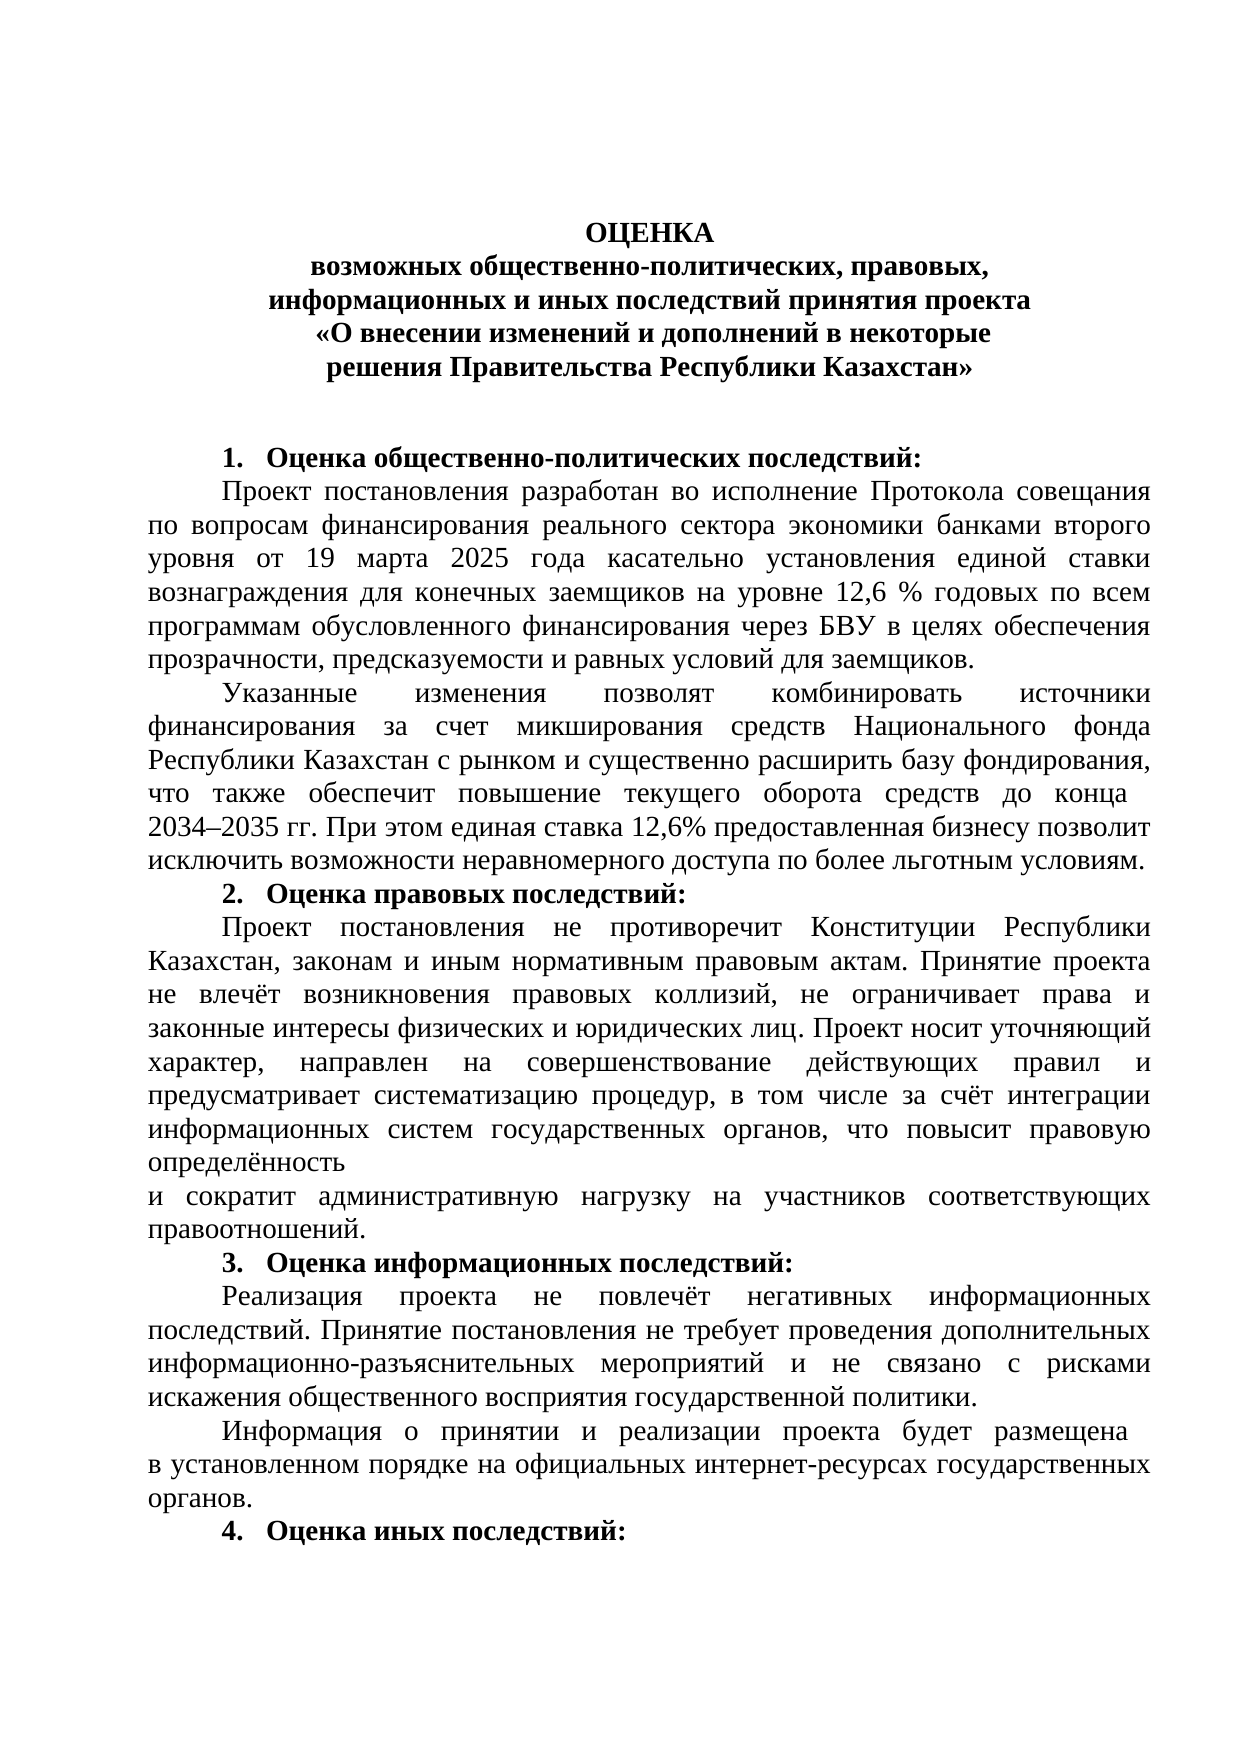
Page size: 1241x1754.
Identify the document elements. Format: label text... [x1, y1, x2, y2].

text возможных общественно-политических, правовых, [148, 248, 1152, 282]
text Проект постановления не противоречит Конституции Республики Казахстан, законам и иным нормативным правовым актам. Принятие проекта не влечёт возникновения правовых коллизий, не ограничивает права и законные интересы физических и юридических лиц. Проект носит уточняющий характер, направлен на совершенствование действующих правил и предусматривает систематизацию процедур, в том числе за счёт интеграции информационных систем государственных органов, что повысит правовую определённость и сократит административную нагрузку на участников соответствующих правоотношений. [148, 909, 1152, 1245]
text «О внесении изменений и дополнений в некоторые [148, 315, 1152, 349]
text 1. Оценка общественно-политических последствий: [148, 440, 1152, 473]
text 4. Оценка иных последствий: [148, 1513, 1152, 1547]
text 3. Оценка информационных последствий: [148, 1245, 1152, 1278]
text Реализация проекта не повлечёт негативных информационных последствий. Принятие постановления не требует проведения дополнительных информационно-разъяснительных мероприятий и не связано с рисками искажения общественного восприятия государственной политики. [148, 1278, 1152, 1413]
text ОЦЕНКА [148, 215, 1152, 248]
text Проект постановления разработан во исполнение Протокола совещания по вопросам финансирования реального сектора экономики банками второго уровня от 19 марта 2025 года касательно установления единой ставки вознаграждения для конечных заемщиков на уровне 12,6 % годовых по всем программам обусловленного финансирования через БВУ в целях обеспечения прозрачности, предсказуемости и равных условий для заемщиков. [148, 473, 1152, 675]
text 2. Оценка правовых последствий: [148, 876, 1152, 909]
text Информация о принятии и реализации проекта будет размещена в установленном порядке на официальных интернет-ресурсах государственных органов. [148, 1413, 1152, 1513]
text информационных и иных последствий принятия проекта [148, 282, 1152, 315]
text решения Правительства Республики Казахстан» [148, 349, 1152, 382]
text Указанные изменения позволят комбинировать источники финансирования за счет микширования средств Национального фонда Республики Казахстан с рынком и существенно расширить базу фондирования, что также обеспечит повышение текущего оборота средств до конца 2034–2035 гг. При этом единая ставка 12,6% предоставленная бизнесу позволит исключить возможности неравномерного доступа по более льготным условиям. [148, 675, 1152, 876]
